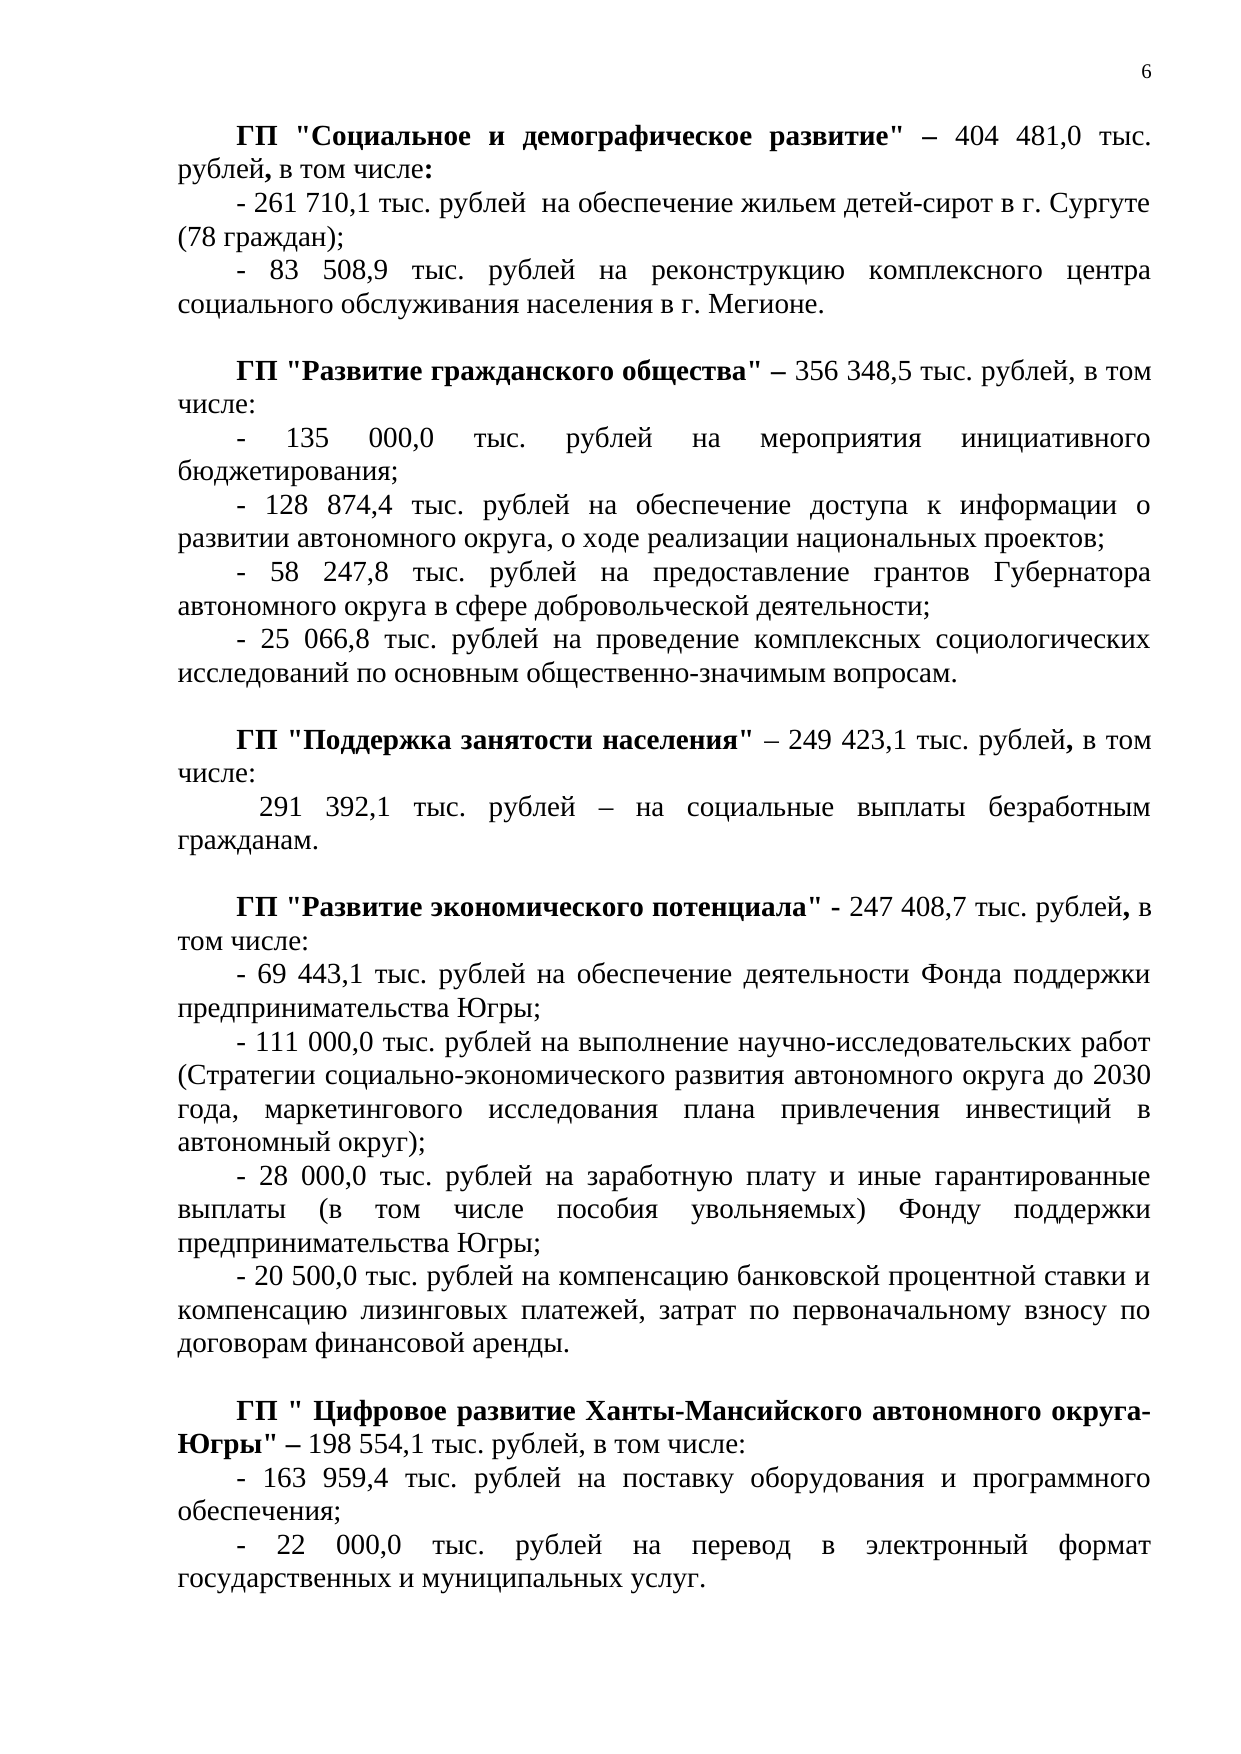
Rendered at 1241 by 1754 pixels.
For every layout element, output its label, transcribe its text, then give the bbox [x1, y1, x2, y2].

text - 20 500,0 тыс. рублей на компенсацию банковской процентной ставки и компенсацию лизинговых платежей, затрат по первоначальному взносу по договорам финансовой аренды. [177, 1258, 1152, 1359]
text - 28 000,0 тыс. рублей на заработную плату и иные гарантированные выплаты (в том числе пособия увольняемых) Фонду поддержки предпринимательства Югры; [177, 1158, 1152, 1258]
text - 111 000,0 тыс. рублей на выполнение научно-исследовательских работ (Стратегии социально-экономического развития автономного округа до 2030 года, маркетингового исследования плана привлечения инвестиций в автономный округ); [177, 1024, 1152, 1158]
text - 135 000,0 тыс. рублей на мероприятия инициативного бюджетирования; [177, 420, 1152, 487]
text - 261 710,1 тыс. рублей на обеспечение жильем детей-сирот в г. Сургуте (78 граждан); [177, 185, 1152, 252]
text - 22 000,0 тыс. рублей на перевод в электронный формат государственных и муниципальных услуг. [177, 1527, 1152, 1594]
text 291 392,1 тыс. рублей – на социальные выплаты безработным гражданам. [177, 789, 1152, 856]
text ГП "Развитие гражданского общества" – 356 348,5 тыс. рублей, в том числе: [177, 353, 1152, 420]
text ГП "Развитие экономического потенциала" - 247 408,7 тыс. рублей, в том числе: [177, 889, 1152, 957]
text - 69 443,1 тыс. рублей на обеспечение деятельности Фонда поддержки предпринимательства Югры; [177, 957, 1152, 1024]
text - 128 874,4 тыс. рублей на обеспечение доступа к информации о развитии автономного округа, о ходе реализации национальных проектов; [177, 487, 1152, 554]
text ГП " Цифровое развитие Ханты-Мансийского автономного округа-Югры" – 198 554,1 тыс. рублей, в том числе: [177, 1393, 1152, 1460]
text ГП "Поддержка занятости населения" – 249 423,1 тыс. рублей, в том числе: [177, 722, 1152, 789]
text ГП "Социальное и демографическое развитие" – 404 481,0 тыс. рублей, в том числе: [177, 118, 1152, 185]
text - 83 508,9 тыс. рублей на реконструкцию комплексного центра социального обслуживания населения в г. Мегионе. [177, 252, 1152, 319]
text - 58 247,8 тыс. рублей на предоставление грантов Губернатора автономного округа в сфере добровольческой деятельности; [177, 554, 1152, 621]
text - 25 066,8 тыс. рублей на проведение комплексных социологических исследований по основным общественно-значимым вопросам. [177, 621, 1152, 688]
text - 163 959,4 тыс. рублей на поставку оборудования и программного обеспечения; [177, 1460, 1152, 1527]
